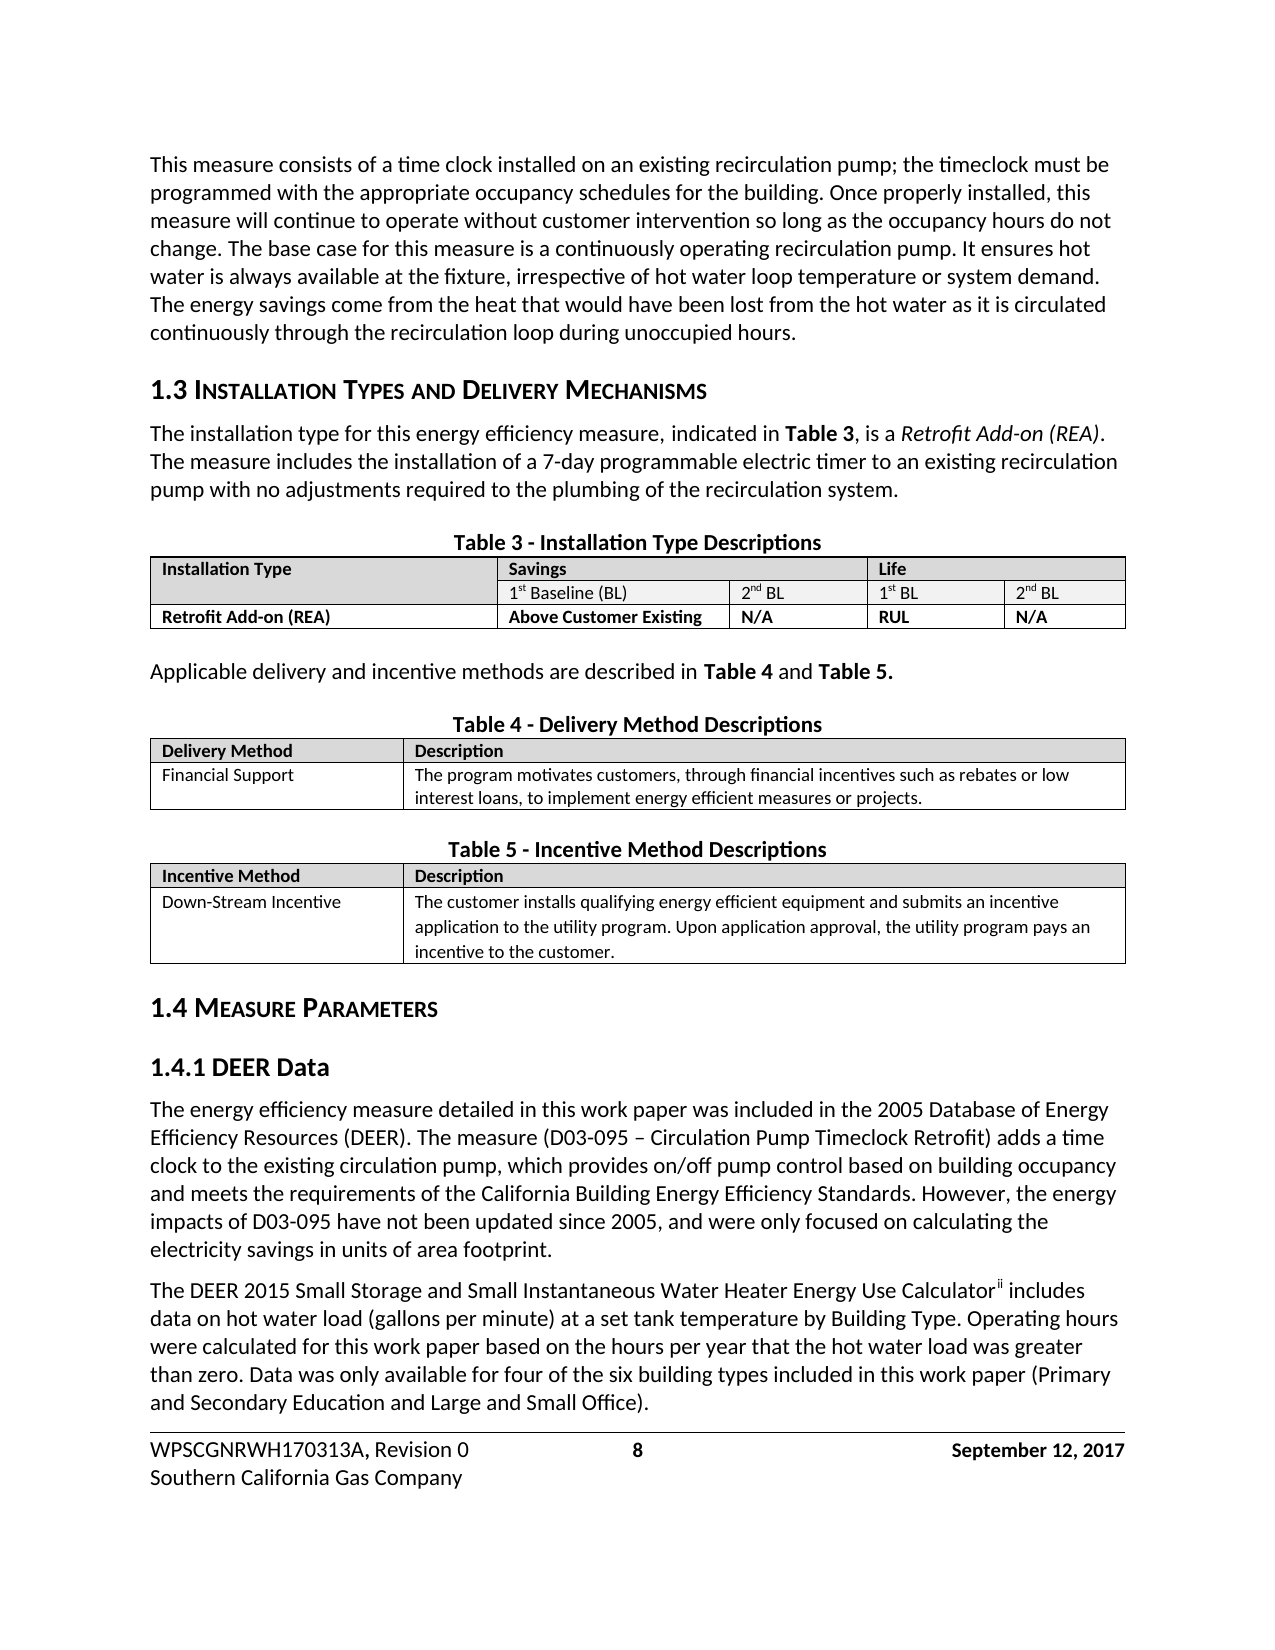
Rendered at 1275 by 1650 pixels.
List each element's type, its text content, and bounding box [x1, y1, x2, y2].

table_header Description [404, 864, 1125, 887]
table_cell Down-Stream Incentive [151, 888, 403, 963]
table_cell 1st Baseline (BL) [498, 581, 729, 604]
table_cell RUL [868, 605, 1004, 628]
subtitle 1.4 Measure Parameters [150, 989, 1125, 1025]
table_header Savings [498, 558, 867, 580]
table_cell N/A [730, 605, 867, 628]
text The DEER 2015 Small Storage and Small Instantaneous Water Heater Energy Use Calculator includes data on hot water load (gallons per minute) at a set tank temperature by Building Type. Operating hours were calculated for this work paper based on the hours per year that the hot water load was greater than zero. Data was only available for four of the six building types included in this work paper (Primary and Secondary Education and Large and Small Office). [150, 1276, 1125, 1416]
table_cell Retrofit Add-on (REA) [151, 605, 497, 628]
table_cell 2nd BL [1005, 581, 1125, 604]
table_header Installation Type [151, 558, 497, 604]
text Applicable delivery and incentive methods are described in Table 4 and Table 5. [150, 657, 1125, 685]
text This measure consists of a time clock installed on an existing recirculation pump; the timeclock must be programmed with the appropriate occupancy schedules for the building. Once properly installed, this measure will continue to operate without customer intervention so long as the occupancy hours do not change. The base case for this measure is a continuously operating recirculation pump. It ensures hot water is always available at the fixture, irrespective of hot water loop temperature or system demand. The energy savings come from the heat that would have been lost from the hot water as it is circulated continuously through the recirculation loop during unoccupied hours. [150, 150, 1125, 346]
table_header Life [868, 558, 1125, 580]
table_header Description [404, 739, 1125, 762]
table_cell N/A [1005, 605, 1125, 628]
text The energy efficiency measure detailed in this work paper was included in the 2005 Database of Energy Efficiency Resources (DEER). The measure (D03-095 – Circulation Pump Timeclock Retrofit) adds a time clock to the existing circulation pump, which provides on/off pump control based on building occupancy and meets the requirements of the California Building Energy Efficiency Standards. However, the energy impacts of D03-095 have not been updated since 2005, and were only focused on calculating the electricity savings in units of area footprint. [150, 1095, 1125, 1263]
subtitle 1.4.1 DEER Data [150, 1050, 1125, 1083]
subtitle 1.3 Installation Types and Delivery Mechanisms [150, 371, 1125, 407]
table_cell 2nd BL [730, 581, 867, 604]
text The installation type for this energy efficiency measure, indicated in Table 3, is a Retrofit Add-on (REA). The measure includes the installation of a 7-day programmable electric timer to an existing recirculation pump with no adjustments required to the plumbing of the recirculation system. [150, 419, 1125, 503]
table_cell The customer installs qualifying energy efficient equipment and submits an incentive application to the utility program. Upon application approval, the utility program pays an incentive to the customer. [404, 888, 1125, 963]
table_cell The program motivates customers, through financial incentives such as rebates or low interest loans, to implement energy efficient measures or projects. [404, 763, 1125, 809]
table_cell Financial Support [151, 763, 403, 809]
table_header Delivery Method [151, 739, 403, 762]
table_header Incentive Method [151, 864, 403, 887]
table_cell 1st BL [868, 581, 1004, 604]
table_cell Above Customer Existing [498, 605, 729, 628]
